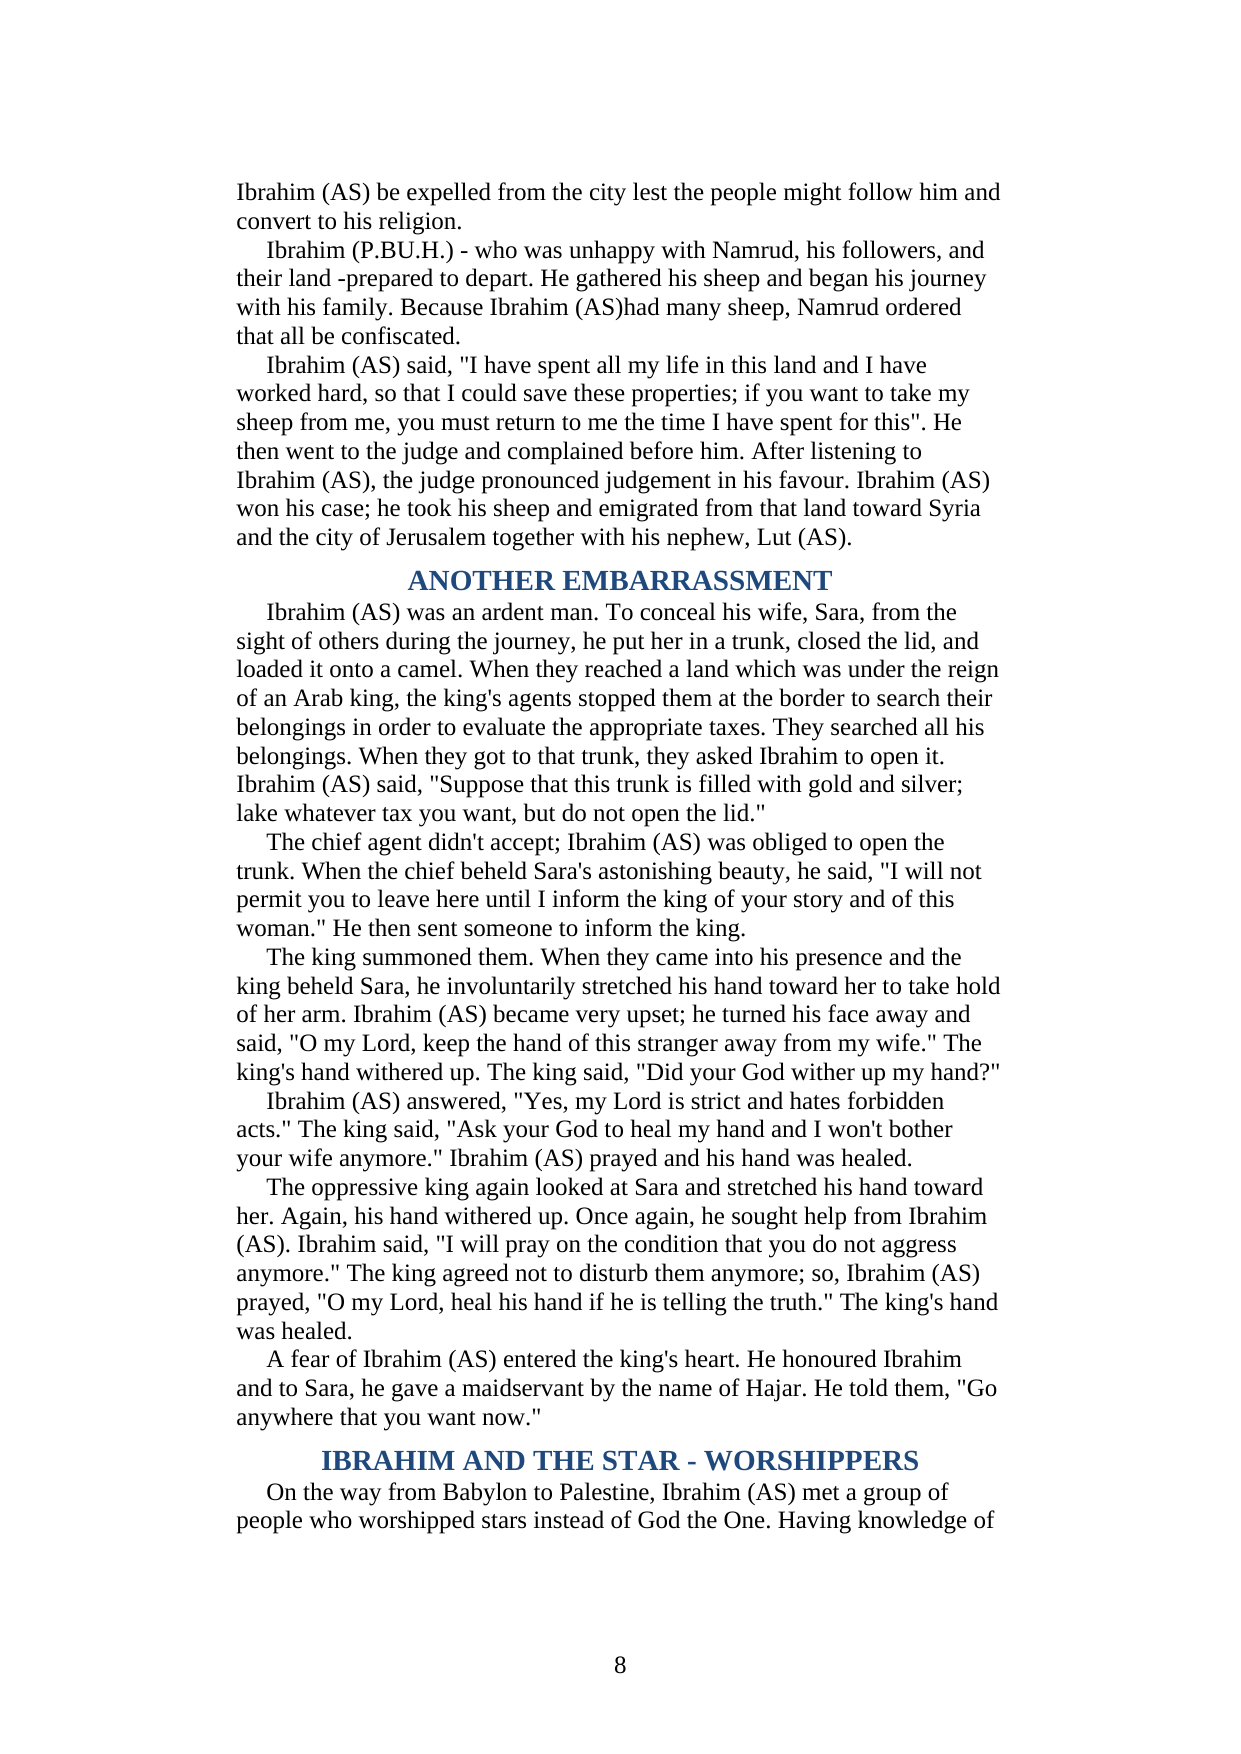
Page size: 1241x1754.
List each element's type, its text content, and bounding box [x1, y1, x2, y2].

text Ibrahim (P.BU.H.) - who was unhappy with Namrud, his followers, and their land -prepared to depart. He gathered his sheep and began his journey with his family. Because Ibrahim (AS)had many sheep, Namrud ordered that all be confiscated. [236, 235, 1004, 350]
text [236, 177, 1004, 235]
text Ibrahim (AS) answered, "Yes, my Lord is strict and hates forbidden acts." The king said, "Ask your God to heal my hand and I won't bother your wife anymore." Ibrahim (AS) prayed and his hand was healed. [236, 1086, 1004, 1172]
text The chief agent didn't accept; Ibrahim (AS) was obliged to open the trunk. When the chief beheld Sara's astonishing beauty, he said, "I will not permit you to leave here until I inform the king of your story and of this woman." He then sent someone to inform the king. [236, 827, 1004, 942]
text A fear of Ibrahim (AS) entered the king's heart. He honoured Ibrahim and to Sara, he gave a maidservant by the name of Hajar. He told them, "Go anywhere that you want now." [236, 1344, 1004, 1431]
text The oppressive king again looked at Sara and stretched his hand toward her. Again, his hand withered up. Once again, he sought help from Ibrahim (AS). Ibrahim said, "I will pray on the condition that you do not aggress anymore." The king agreed not to disturb them anymore; so, Ibrahim (AS) prayed, "O my Lord, heal his hand if he is telling the truth." The king's hand was healed. [236, 1172, 1004, 1344]
subtitle IBRAHIM AND THE STAR - WORSHIPPERS [236, 1443, 1004, 1477]
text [236, 1477, 1004, 1534]
text Ibrahim (AS) was an ardent man. To conceal his wife, Sara, from the sight of others during the journey, he put her in a trunk, closed the lid, and loaded it onto a camel. When they reached a land which was under the reign of an Arab king, the king's agents stopped them at the border to search their belongings in order to evaluate the appropriate taxes. They searched all his belongings. When they got to that trunk, they asked Ibrahim to open it. Ibrahim (AS) said, "Suppose that this trunk is filled with gold and silver; lake whatever tax you want, but do not open the lid." [236, 597, 1004, 827]
subtitle ANOTHER EMBARRASSMENT [236, 563, 1004, 597]
text Ibrahim (AS) said, "I have spent all my life in this land and I have worked hard, so that I could save these properties; if you want to take my sheep from me, you must return to me the time I have spent for this". He then went to the judge and complained before him. After listening to Ibrahim (AS), the judge pronounced judgement in his favour. Ibrahim (AS) won his case; he took his sheep and emigrated from that land toward Syria and the city of Jerusalem together with his nephew, Lut (AS). [236, 350, 1004, 551]
text The king summoned them. When they came into his presence and the king beheld Sara, he involuntarily stretched his hand toward her to take hold of her arm. Ibrahim (AS) became very upset; he turned his face away and said, "O my Lord, keep the hand of this stranger away from my wife." The king's hand withered up. The king said, "Did your God wither up my hand?" [236, 942, 1004, 1086]
